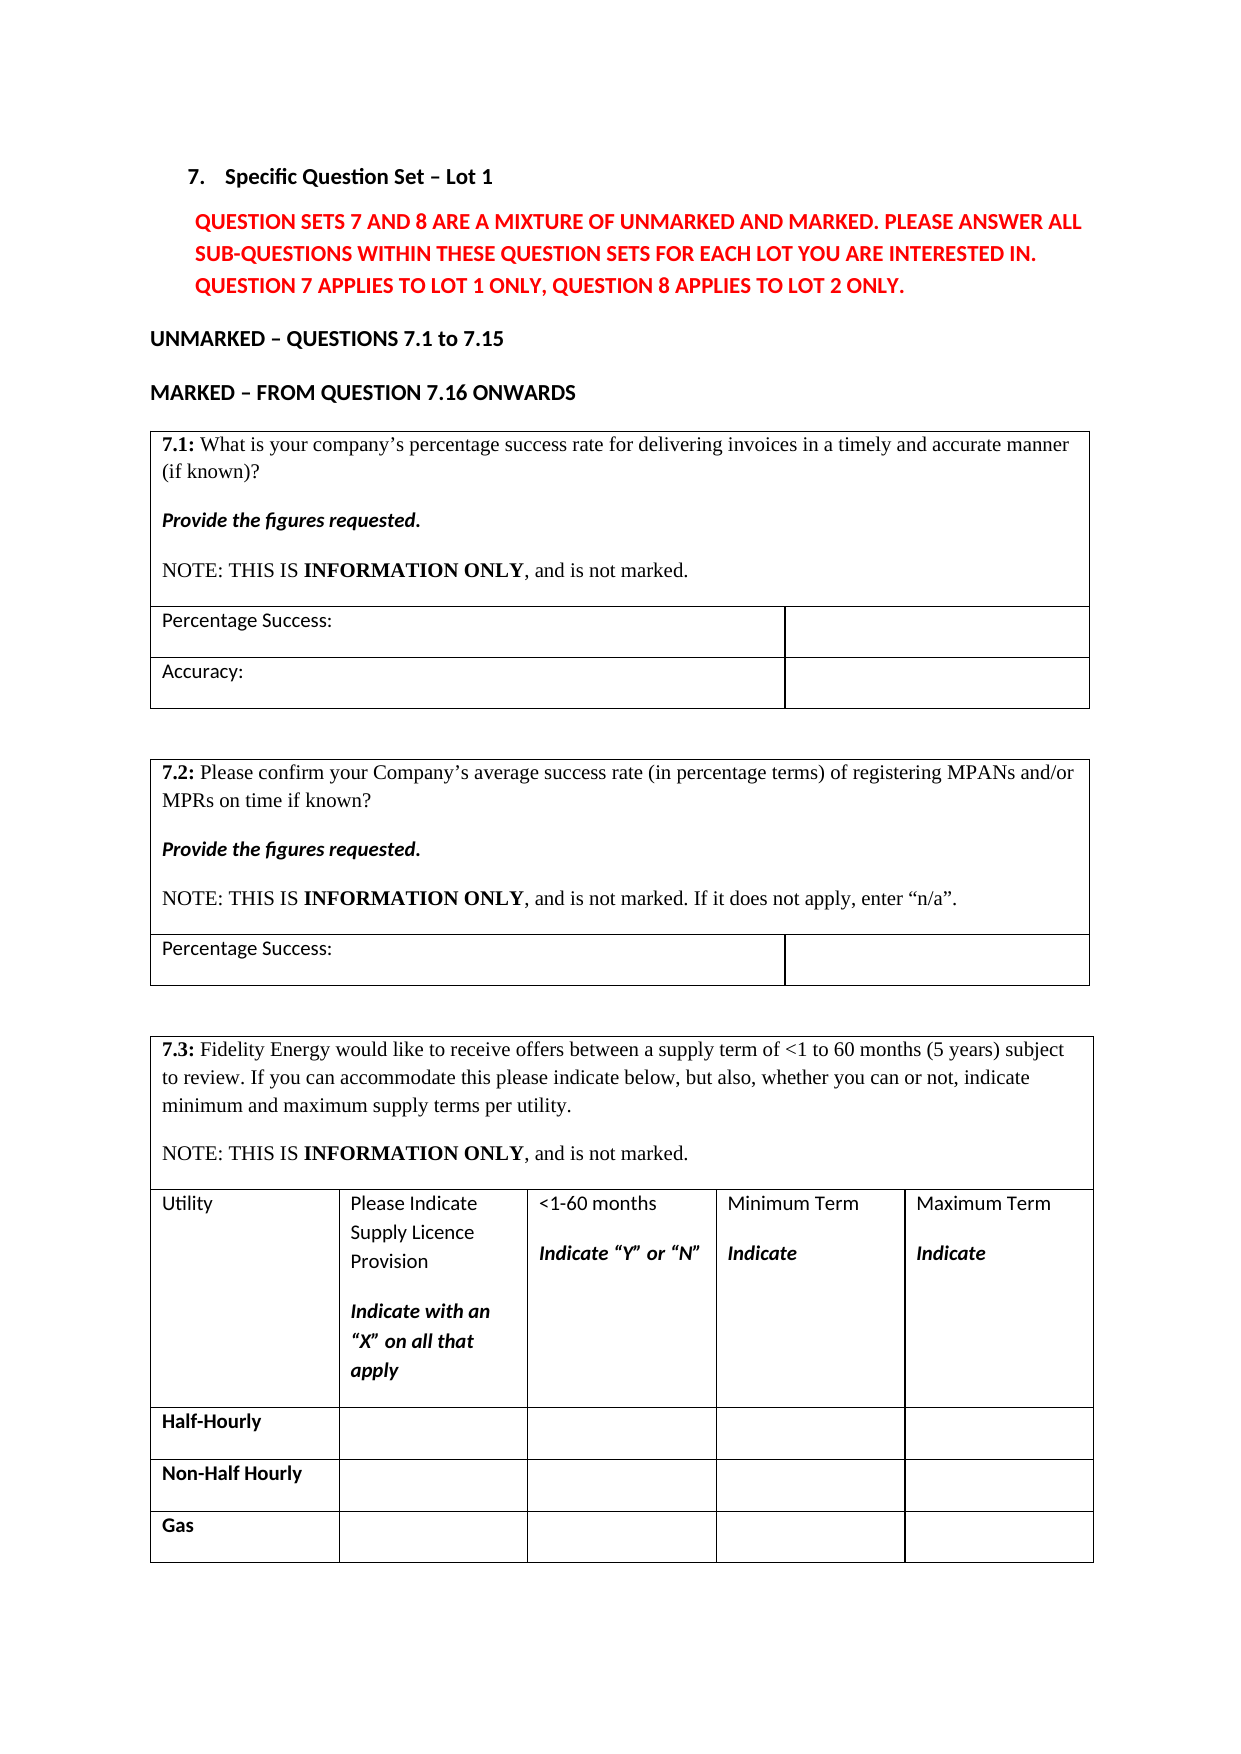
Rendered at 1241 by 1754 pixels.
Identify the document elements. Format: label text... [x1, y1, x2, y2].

table_cell [340, 1408, 527, 1459]
table_cell Gas [151, 1512, 339, 1562]
text MARKED – FROM QUESTION 7.16 ONWARDS [150, 378, 1090, 406]
table_cell Minimum Term Indicate [717, 1190, 904, 1407]
table_cell [786, 607, 1089, 657]
table_cell [717, 1512, 904, 1562]
table_cell [906, 1460, 1093, 1511]
table_cell Half-Hourly [151, 1408, 339, 1459]
table_cell [528, 1408, 716, 1459]
table_cell [717, 1460, 904, 1511]
table_cell [786, 658, 1089, 708]
table_header 7.3: Fidelity Energy would like to receive offers between a supply term of <1 to 60 months (5 years) subject to review. If you can accommodate this please indicate below, but also, whether you can or not, indicate minimum and maximum supply terms per utility. NOTE: THIS IS INFORMATION ONLY, and is not marked. [151, 1037, 1093, 1189]
table_cell [906, 1408, 1093, 1459]
table_header 7.2: Please confirm your Company’s average success rate (in percentage terms) of registering MPANs and/or MPRs on time if known? Provide the figures requested. NOTE: THIS IS INFORMATION ONLY, and is not marked. If it does not apply, enter “n/a”. [151, 760, 1089, 934]
text QUESTION SETS 7 AND 8 ARE A MIXTURE OF UNMARKED AND MARKED. PLEASE ANSWER ALL SUB-QUESTIONS WITHIN THESE QUESTION SETS FOR EACH LOT YOU ARE INTERESTED IN. QUESTION 7 APPLIES TO LOT 1 ONLY, QUESTION 8 APPLIES TO LOT 2 ONLY. [195, 207, 1090, 299]
text UNMARKED – QUESTIONS 7.1 to 7.15 [150, 324, 1090, 353]
table_cell [528, 1460, 716, 1511]
table_cell Percentage Success: [151, 935, 784, 985]
table_header 7.1: What is your company’s percentage success rate for delivering invoices in a timely and accurate manner (if known)? Provide the figures requested. NOTE: THIS IS INFORMATION ONLY, and is not marked. [151, 432, 1089, 606]
table_cell Please Indicate Supply Licence Provision Indicate with an “X” on all that apply [340, 1190, 527, 1407]
table_cell Non-Half Hourly [151, 1460, 339, 1511]
table_cell Percentage Success: [151, 607, 784, 657]
table_cell [906, 1512, 1093, 1562]
subtitle Specific Question Set – Lot 1 [187, 162, 1090, 191]
table_cell Maximum Term Indicate [906, 1190, 1093, 1407]
table_cell [717, 1408, 904, 1459]
table_cell [340, 1512, 527, 1562]
table_cell [786, 935, 1089, 985]
table_cell Accuracy: [151, 658, 784, 708]
table_cell Utility [151, 1190, 339, 1407]
table_cell [340, 1460, 527, 1511]
table_cell <1-60 months Indicate “Y” or “N” [528, 1190, 716, 1407]
table_cell [528, 1512, 716, 1562]
